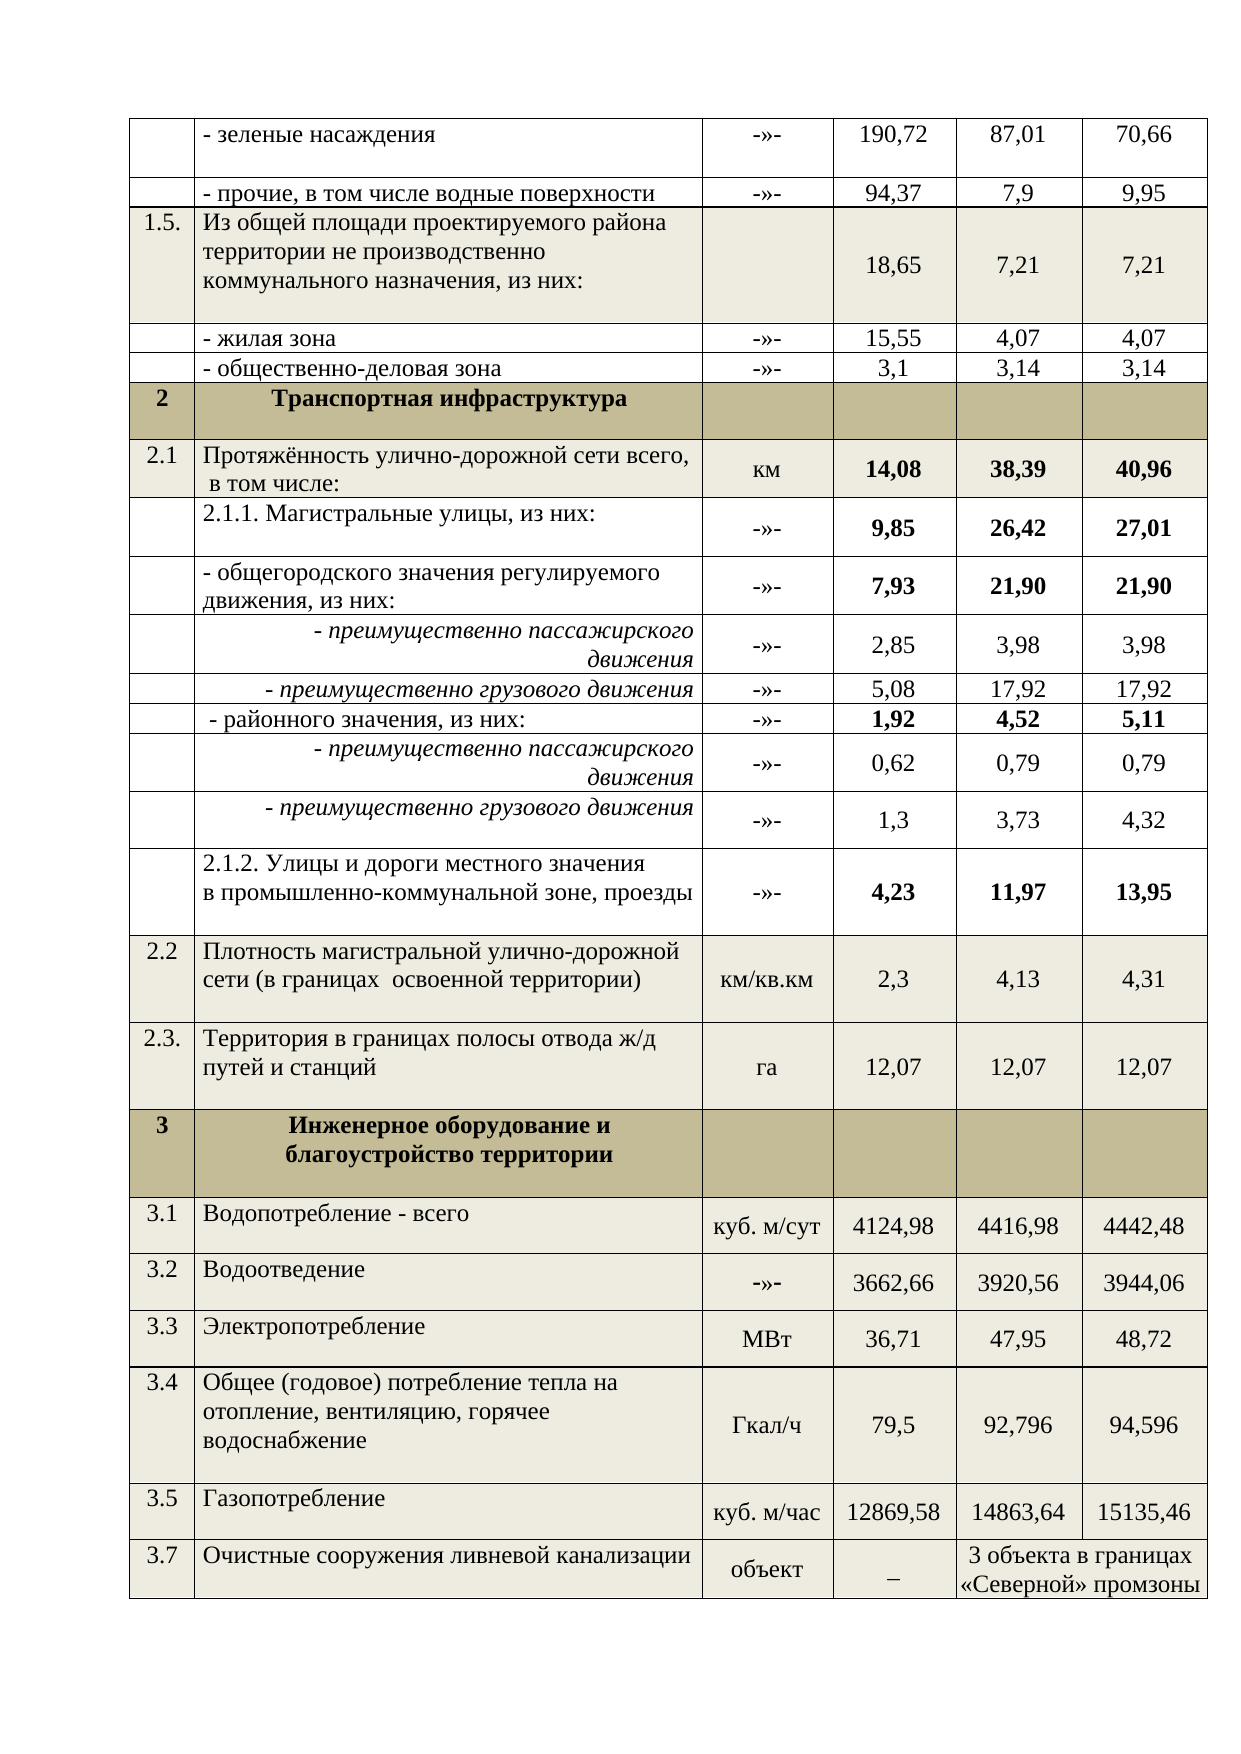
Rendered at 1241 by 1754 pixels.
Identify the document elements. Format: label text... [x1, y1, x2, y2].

table_cell [1083, 1110, 1207, 1197]
table_cell [130, 792, 194, 847]
table_cell Водопотребление - всего [195, 1198, 702, 1253]
table_cell 21,90 [957, 557, 1082, 614]
table_cell _ [834, 1540, 956, 1597]
table_cell 4,23 [834, 849, 956, 935]
table_cell 87,01 [957, 119, 1082, 177]
table_cell 3,14 [1083, 353, 1207, 382]
table_cell Газопотребление [195, 1484, 702, 1539]
table_cell [834, 383, 956, 439]
table_cell -»- [703, 674, 833, 703]
table_cell 7,93 [834, 557, 956, 614]
table_cell - жилая зона [195, 324, 702, 352]
table_cell 3,1 [834, 353, 956, 382]
table_cell 4,32 [1083, 792, 1207, 847]
table_cell 12869,58 [834, 1484, 956, 1539]
table_cell 1,3 [834, 792, 956, 847]
table_cell 38,39 [957, 440, 1082, 497]
table_cell га [703, 1023, 833, 1109]
table_cell 1,92 [834, 704, 956, 732]
table_cell 9,85 [834, 498, 956, 556]
table_cell 3,14 [957, 353, 1082, 382]
table_cell 4,07 [1083, 324, 1207, 352]
table_cell 3,73 [957, 792, 1082, 847]
table_cell 5,11 [1083, 704, 1207, 732]
table_cell 48,72 [1083, 1311, 1207, 1366]
table_cell 3662,66 [834, 1254, 956, 1310]
table_cell 14863,64 [957, 1484, 1082, 1539]
table_cell 1.5. [130, 208, 194, 322]
table_cell 3 объекта в границах «Северной» промзоны [957, 1540, 1207, 1597]
table_cell МВт [703, 1311, 833, 1366]
table_cell 7,21 [1083, 208, 1207, 322]
table_cell 21,90 [1083, 557, 1207, 614]
table_cell 3.4 [130, 1368, 194, 1482]
table_cell 3.2 [130, 1254, 194, 1310]
table_cell [957, 383, 1082, 439]
table_cell 47,95 [957, 1311, 1082, 1366]
table_cell 79,5 [834, 1368, 956, 1482]
table_cell 2.1 [130, 440, 194, 497]
table_cell 0,79 [1083, 734, 1207, 791]
table_cell 27,01 [1083, 498, 1207, 556]
table_cell 2.1.2. Улицы и дороги местного значения в промышленно-коммунальной зоне, проезды [195, 849, 702, 935]
table_cell 2.1.1. Магистральные улицы, из них: [195, 498, 702, 556]
table_cell -»- [703, 734, 833, 791]
table_cell [130, 704, 194, 732]
table_cell Гкал/ч [703, 1368, 833, 1482]
table_cell 3.5 [130, 1484, 194, 1539]
table_cell 92,796 [957, 1368, 1082, 1482]
table_cell 5,08 [834, 674, 956, 703]
table_cell 2 [130, 383, 194, 439]
table_cell 15,55 [834, 324, 956, 352]
table_cell -»- [703, 557, 833, 614]
table_cell - прочие, в том числе водные поверхности [195, 178, 702, 206]
table_cell 7,21 [957, 208, 1082, 322]
table_cell [703, 383, 833, 439]
table_cell 94,596 [1083, 1368, 1207, 1482]
table_cell куб. м/сут [703, 1198, 833, 1253]
table_cell [130, 557, 194, 614]
table_cell - преимущественно грузового движения [195, 674, 702, 703]
table_cell 94,37 [834, 178, 956, 206]
table_cell [703, 208, 833, 322]
table_cell Протяжённость улично-дорожной сети всего, в том числе: [195, 440, 702, 497]
table_cell [130, 324, 194, 352]
table_cell - преимущественно грузового движения [195, 792, 702, 847]
table_cell Плотность магистральной улично-дорожной сети (в границах освоенной территории) [195, 936, 702, 1022]
table_cell 4,52 [957, 704, 1082, 732]
table_cell -»- [703, 704, 833, 732]
table_cell 12,07 [1083, 1023, 1207, 1109]
table_cell 13,95 [1083, 849, 1207, 935]
table_cell Инженерное оборудование и благоустройство территории [195, 1110, 702, 1197]
table_cell - районного значения, из них: [195, 704, 702, 732]
table_cell 7,9 [957, 178, 1082, 206]
table_cell [1083, 383, 1207, 439]
table_cell -»- [703, 178, 833, 206]
table_cell Транспортная инфраструктура [195, 383, 702, 439]
table_cell -»- [703, 849, 833, 935]
table_cell 3,98 [957, 615, 1082, 673]
table_cell [703, 1110, 833, 1197]
table_cell 14,08 [834, 440, 956, 497]
table_cell -»- [703, 792, 833, 847]
table_cell Территория в границах полосы отвода ж/д путей и станций [195, 1023, 702, 1109]
table_cell 4442,48 [1083, 1198, 1207, 1253]
table_cell 3920,56 [957, 1254, 1082, 1310]
table_cell 17,92 [957, 674, 1082, 703]
table_cell - зеленые насаждения [195, 119, 702, 177]
table_cell [130, 498, 194, 556]
table_cell 4,31 [1083, 936, 1207, 1022]
table_cell - общественно-деловая зона [195, 353, 702, 382]
table_cell 3,98 [1083, 615, 1207, 673]
table_cell [130, 178, 194, 206]
table_cell [130, 615, 194, 673]
table_cell » [703, 1254, 833, 1310]
table_cell 15135,46 [1083, 1484, 1207, 1539]
table_cell км [703, 440, 833, 497]
table_cell -»- [703, 324, 833, 352]
table_cell 18,65 [834, 208, 956, 322]
table_cell 2.3. [130, 1023, 194, 1109]
table_cell объект [703, 1540, 833, 1597]
table_cell 12,07 [957, 1023, 1082, 1109]
table_cell 3 [130, 1110, 194, 1197]
table_cell 26,42 [957, 498, 1082, 556]
table_cell 3.3 [130, 1311, 194, 1366]
table_cell км/кв.км [703, 936, 833, 1022]
table_cell [834, 1110, 956, 1197]
table_cell куб. м/час [703, 1484, 833, 1539]
table_cell 70,66 [1083, 119, 1207, 177]
table_cell 2.2 [130, 936, 194, 1022]
table_cell -»- [703, 498, 833, 556]
table_cell 40,96 [1083, 440, 1207, 497]
table_cell 3944,06 [1083, 1254, 1207, 1310]
table_cell 12,07 [834, 1023, 956, 1109]
table_cell [957, 1110, 1082, 1197]
table_cell -»- [703, 119, 833, 177]
table_cell 0,79 [957, 734, 1082, 791]
table_cell - общегородского значения регулируемого движения, из них: [195, 557, 702, 614]
table_cell [130, 734, 194, 791]
table_cell 4,13 [957, 936, 1082, 1022]
table_cell 0,62 [834, 734, 956, 791]
table_cell -»- [703, 615, 833, 673]
table_cell [130, 849, 194, 935]
table_cell -»- [703, 353, 833, 382]
table_cell Водоотведение [195, 1254, 702, 1310]
table_cell Общее (годовое) потребление тепла на отопление, вентиляцию, горячее водоснабжение [195, 1368, 702, 1482]
table_cell 190,72 [834, 119, 956, 177]
table_cell [130, 119, 194, 177]
table_cell 11,97 [957, 849, 1082, 935]
table_cell Электропотребление [195, 1311, 702, 1366]
table_cell [130, 674, 194, 703]
table_cell 36,71 [834, 1311, 956, 1366]
table_cell 3.7 [130, 1540, 194, 1597]
table_cell 2,3 [834, 936, 956, 1022]
table_cell 4,07 [957, 324, 1082, 352]
table_cell 4124,98 [834, 1198, 956, 1253]
table_cell 9,95 [1083, 178, 1207, 206]
table_cell [130, 353, 194, 382]
table_cell Очистные сооружения ливневой канализации [195, 1540, 702, 1597]
table_cell 4416,98 [957, 1198, 1082, 1253]
table_cell 3.1 [130, 1198, 194, 1253]
table_cell 2,85 [834, 615, 956, 673]
table_cell Из общей площади проектируемого района территории не производственно коммунального назначения, из них: [195, 208, 702, 322]
table_cell 17,92 [1083, 674, 1207, 703]
table_cell - преимущественно пассажирского движения [195, 734, 702, 791]
table_cell - преимущественно пассажирского движения [195, 615, 702, 673]
